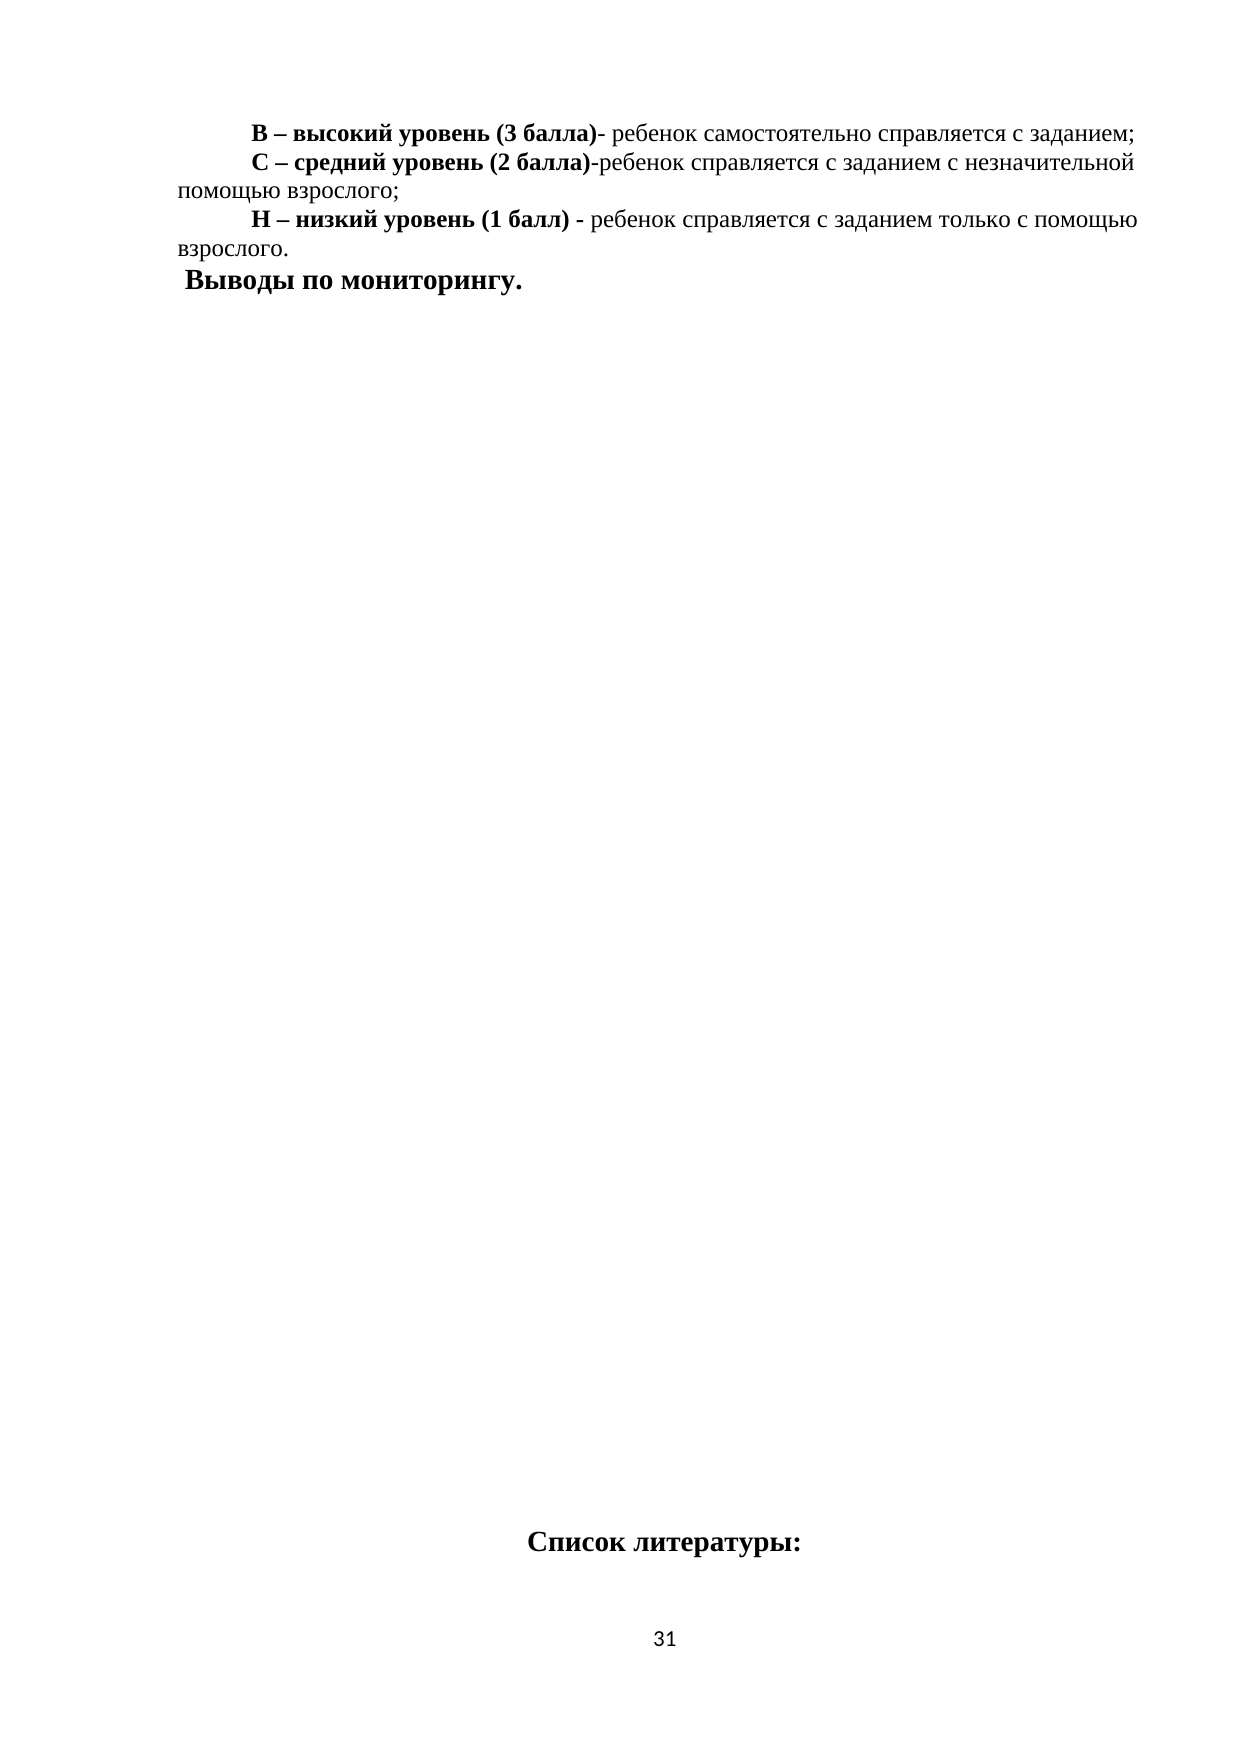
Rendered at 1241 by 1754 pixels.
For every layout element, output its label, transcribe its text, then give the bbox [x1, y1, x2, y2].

text Н – низкий уровень (1 балл) - ребенок справляется с заданием только с помощью взрослого. [177, 204, 1152, 262]
text С – средний уровень (2 балла)-ребенок справляется с заданием с незначительной помощью взрослого; [177, 147, 1152, 204]
text В – высокий уровень (3 балла)- ребенок самостоятельно справляется с заданием; [177, 118, 1152, 147]
text Выводы по мониторингу. [177, 262, 1152, 295]
text Список литературы: [177, 1524, 1152, 1558]
